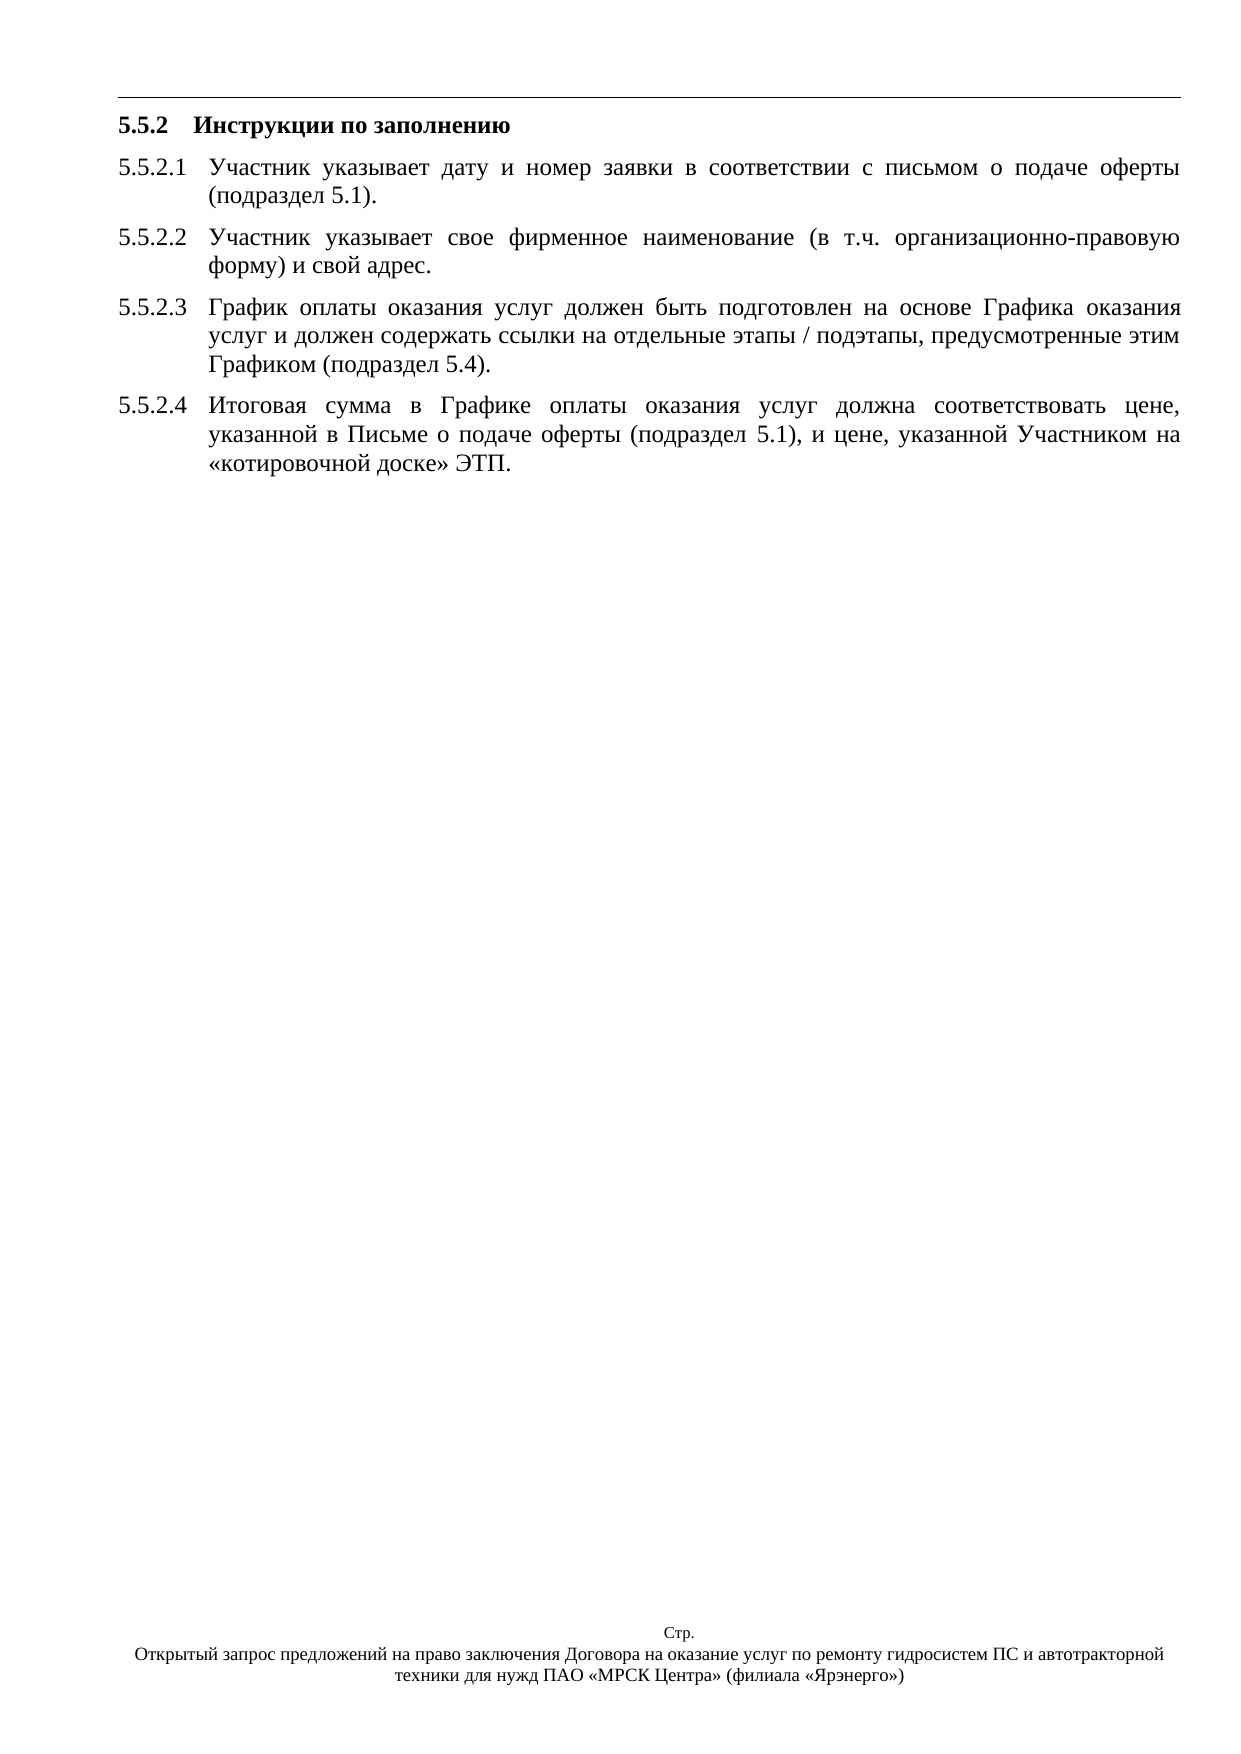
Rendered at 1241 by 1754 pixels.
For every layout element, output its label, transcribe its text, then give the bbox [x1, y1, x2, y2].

list Участник указывает свое фирменное наименование (в т.ч. организационно-правовую форму) и свой адрес. [118, 222, 1181, 279]
list Итоговая сумма в Графике оплаты оказания услуг должна соответствовать цене, указанной в Письме о подаче оферты (подраздел 5.1), и цене, указанной Участником на «котировочной доске» ЭТП. [118, 391, 1181, 477]
subtitle Инструкции по заполнению [118, 111, 1181, 139]
list График оплаты оказания услуг должен быть подготовлен на основе Графика оказания услуг и должен содержать ссылки на отдельные этапы / подэтапы, предусмотренные этим Графиком (подраздел 5.4). [118, 292, 1181, 378]
list Участник указывает дату и номер заявки в соответствии с письмом о подаче оферты (подраздел 5.1). [118, 152, 1181, 209]
